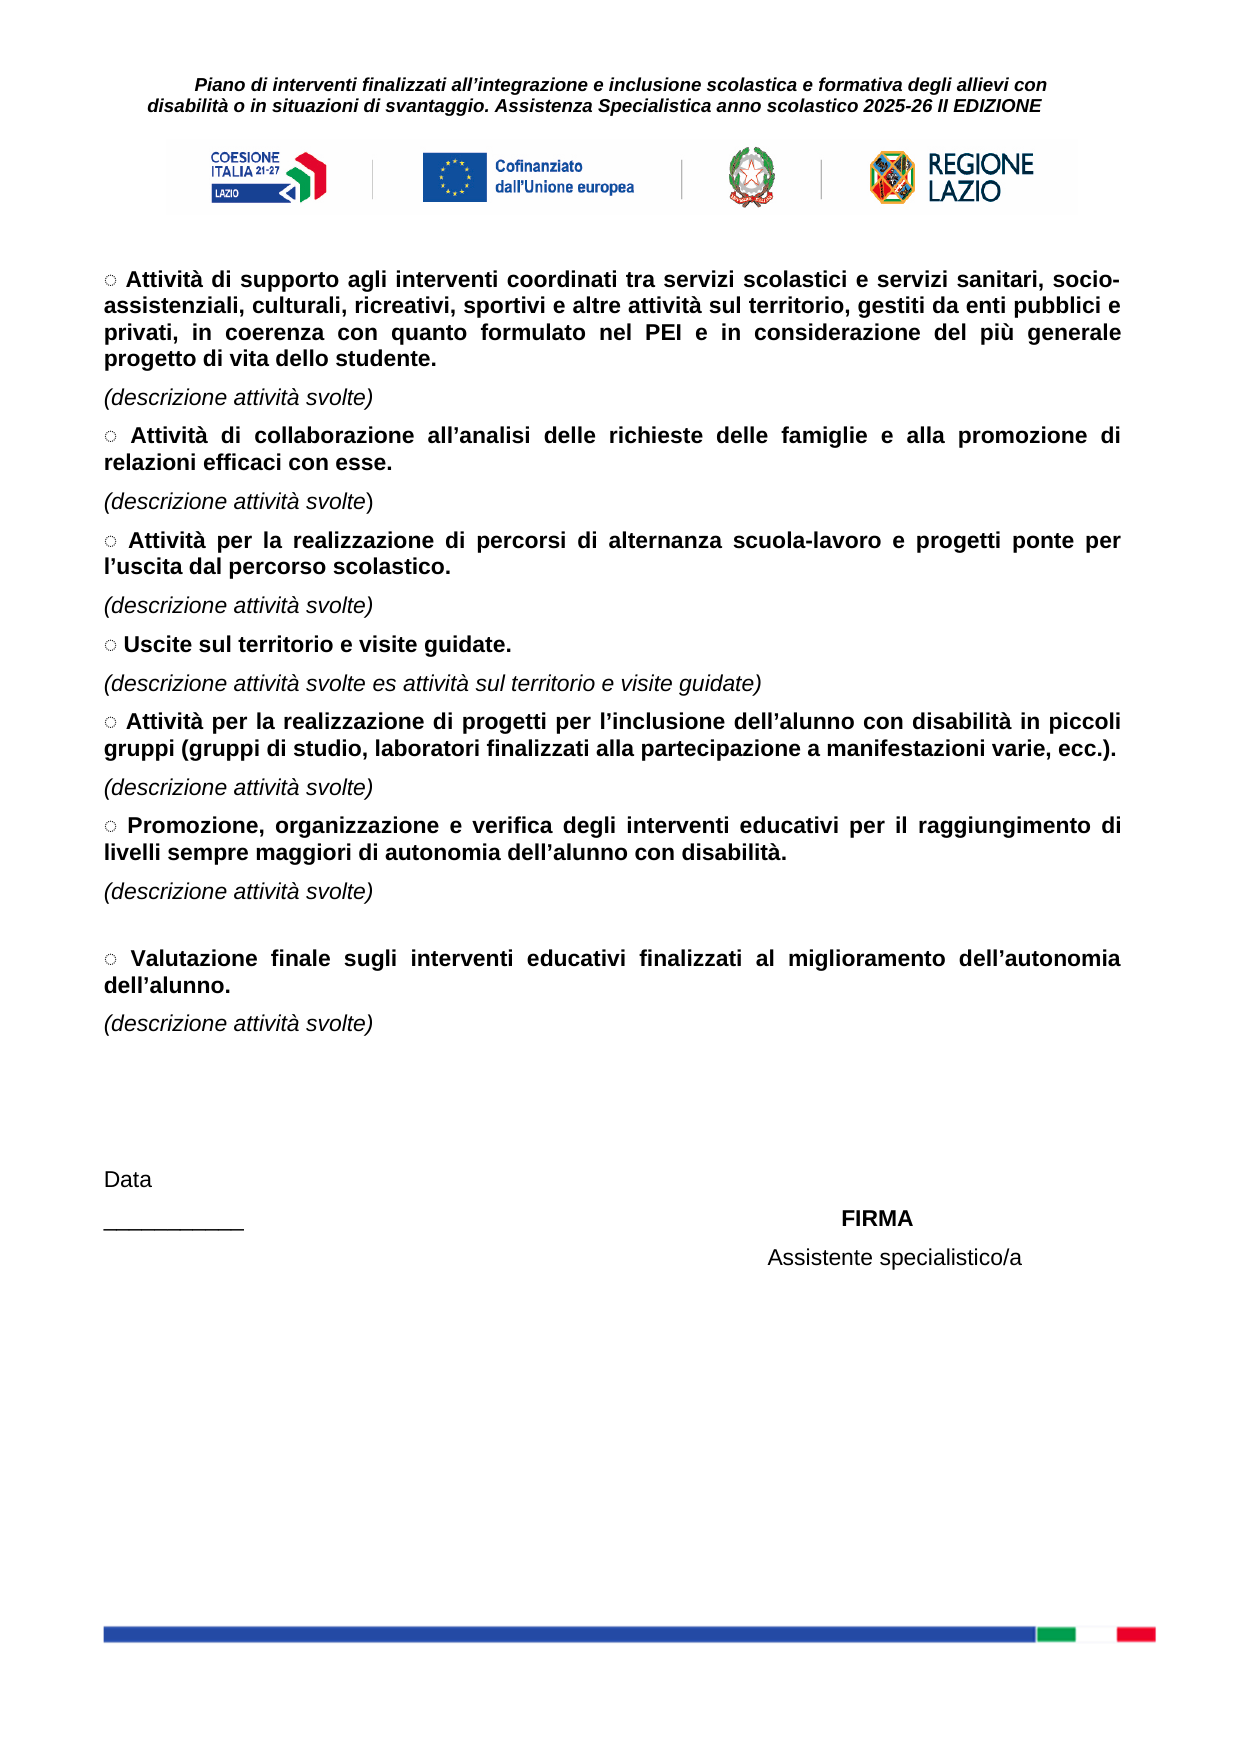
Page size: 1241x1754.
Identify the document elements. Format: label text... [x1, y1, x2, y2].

text (descrizione attività svolte) [103, 592, 1122, 618]
text 󠆭 Attività per la realizzazione di percorsi di alternanza scuola-lavoro e progetti ponte per l’uscita dal percorso scolastico. [103, 527, 1122, 579]
picture [166, 139, 1078, 215]
picture [103, 1624, 1157, 1645]
text (descrizione attività svolte) [103, 488, 1122, 514]
text (descrizione attività svolte es attività sul territorio e visite guidate) [103, 669, 1122, 696]
text (descrizione attività svolte) [103, 1010, 1122, 1037]
text 󠆭 Attività di collaborazione all’analisi delle richieste delle famiglie e alla promozione di relazioni efficaci con esse. [103, 422, 1122, 475]
text 󠆭 Uscite sul territorio e visite guidate. [103, 631, 1122, 657]
text (descrizione attività svolte) [103, 878, 1122, 904]
text Data [103, 1166, 1122, 1192]
text ___________ FIRMA [103, 1205, 1122, 1231]
text 󠆭 Attività di supporto agli interventi coordinati tra servizi scolastici e servizi sanitari, socio-assistenziali, culturali, ricreativi, sportivi e altre attività sul territorio, gestiti da enti pubblici e privati, in coerenza con quanto formulato nel PEI e in considerazione del più generale progetto di vita dello studente. [103, 266, 1122, 371]
text (descrizione attività svolte) [103, 773, 1122, 800]
text 󠆭 Valutazione finale sugli interventi educativi finalizzati al miglioramento dell’autonomia dell’alunno. [103, 945, 1122, 998]
text 󠆭 Attività per la realizzazione di progetti per l’inclusione dell’alunno con disabilità in piccoli gruppi (gruppi di studio, laboratori finalizzati alla partecipazione a manifestazioni varie, ecc.). [103, 708, 1122, 761]
text 󠆭 Promozione, organizzazione e verifica degli interventi educativi per il raggiungimento di livelli sempre maggiori di autonomia dell’alunno con disabilità. [103, 812, 1122, 865]
text Assistente specialistico/a [693, 1243, 1122, 1270]
text (descrizione attività svolte) [103, 384, 1122, 410]
